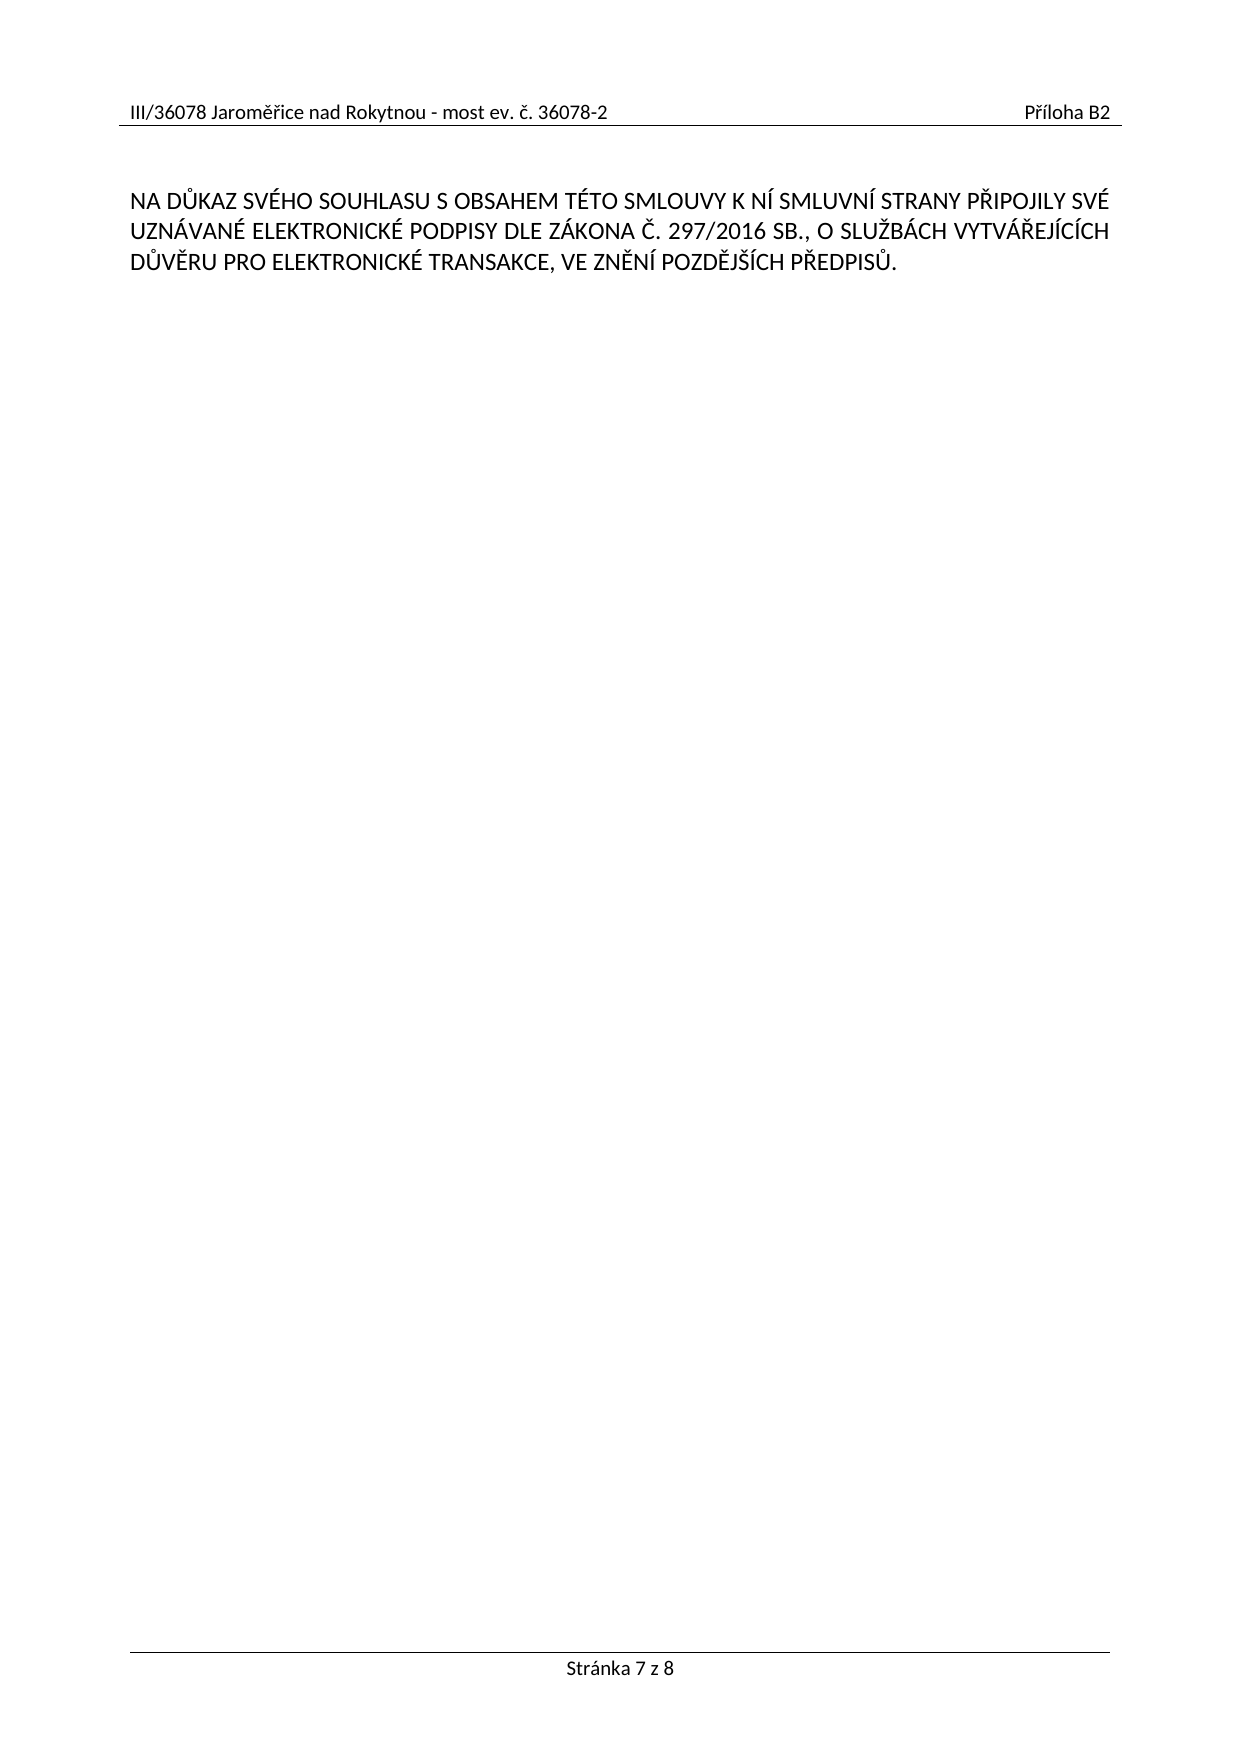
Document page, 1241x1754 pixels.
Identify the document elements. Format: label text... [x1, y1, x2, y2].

text NA DŮKAZ SVÉHO SOUHLASU S OBSAHEM TÉTO smlouvy K NÍ SMLUVNÍ STRANY PŘIPOJILY SVÉ UZNÁVANÉ ELEKTRONICKÉ PODPISY DLE ZÁKONA Č. 297/2016 SB., O SLUŽBÁCH VYTVÁŘEJÍCÍCH DŮVĚRU PRO ELEKTRONICKÉ TRANSAKCE, VE ZNĚNÍ POZDĚJŠÍCH PŘEDPISŮ. [130, 185, 1110, 277]
